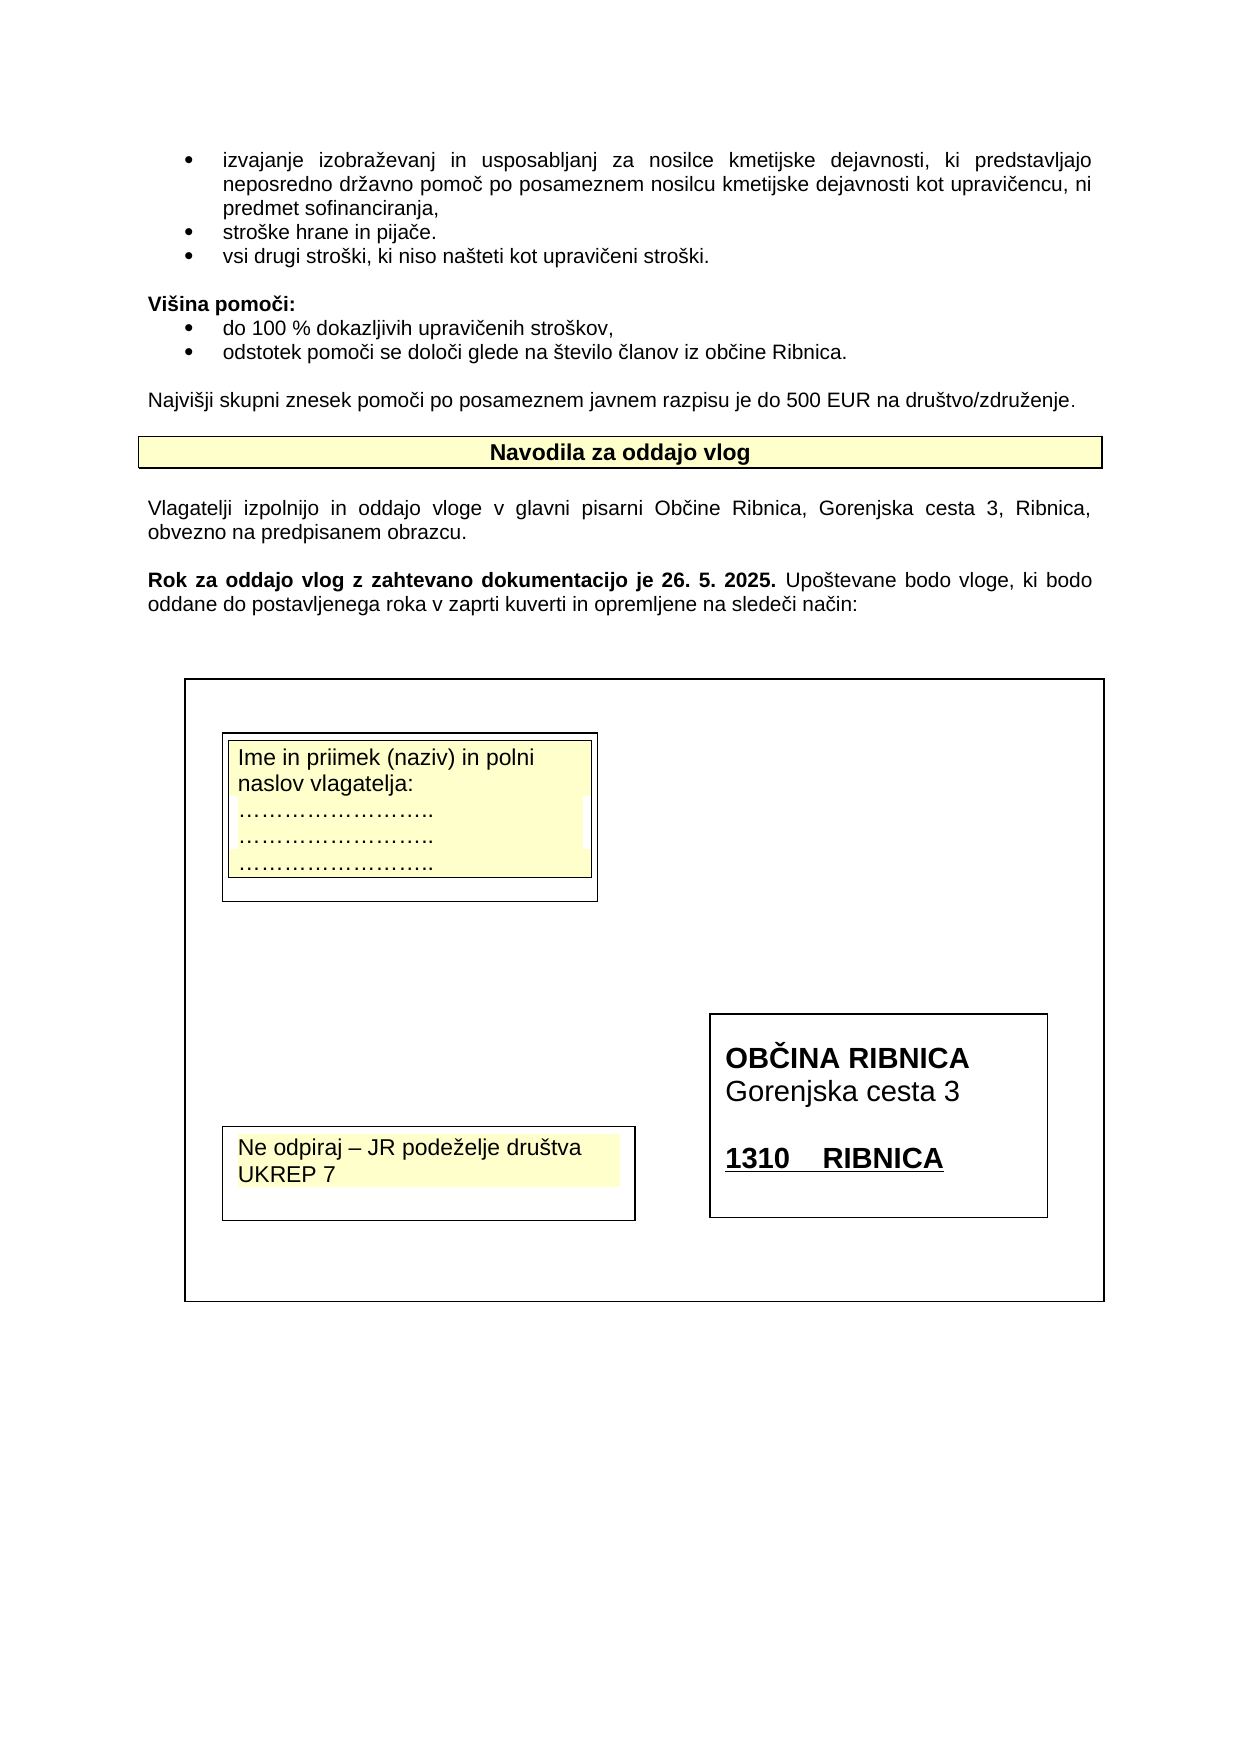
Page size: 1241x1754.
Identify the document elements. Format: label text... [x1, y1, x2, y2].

text Najvišji skupni znesek pomoči po posameznem javnem razpisu je do 500 EUR na društvo/združenje. [148, 388, 1093, 412]
list izvajanje izobraževanj in usposabljanj za nosilce kmetijske dejavnosti, ki predstavljajo neposredno državno pomoč po posameznem nosilcu kmetijske dejavnosti kot upravičencu, ni predmet sofinanciranja, [185, 148, 1093, 219]
list odstotek pomoči se določi glede na število članov iz občine Ribnica. [185, 340, 1093, 364]
list stroške hrane in pijače. [185, 219, 1093, 244]
text Navodila za oddajo vlog [139, 437, 1101, 467]
list vsi drugi stroški, ki niso našteti kot upravičeni stroški. [185, 244, 1093, 268]
list do 100 % dokazljivih upravičenih stroškov, [185, 316, 1093, 340]
text Rok za oddajo vlog z zahtevano dokumentacijo je 26. 5. 2025. Upoštevane bodo vloge, ki bodo oddane do postavljenega roka v zaprti kuverti in opremljene na sledeči način: [148, 567, 1093, 615]
text Višina pomoči: [148, 292, 1093, 316]
text Vlagatelji izpolnijo in oddajo vloge v glavni pisarni Občine Ribnica, Gorenjska cesta 3, Ribnica, obvezno na predpisanem obrazcu. [148, 496, 1093, 543]
